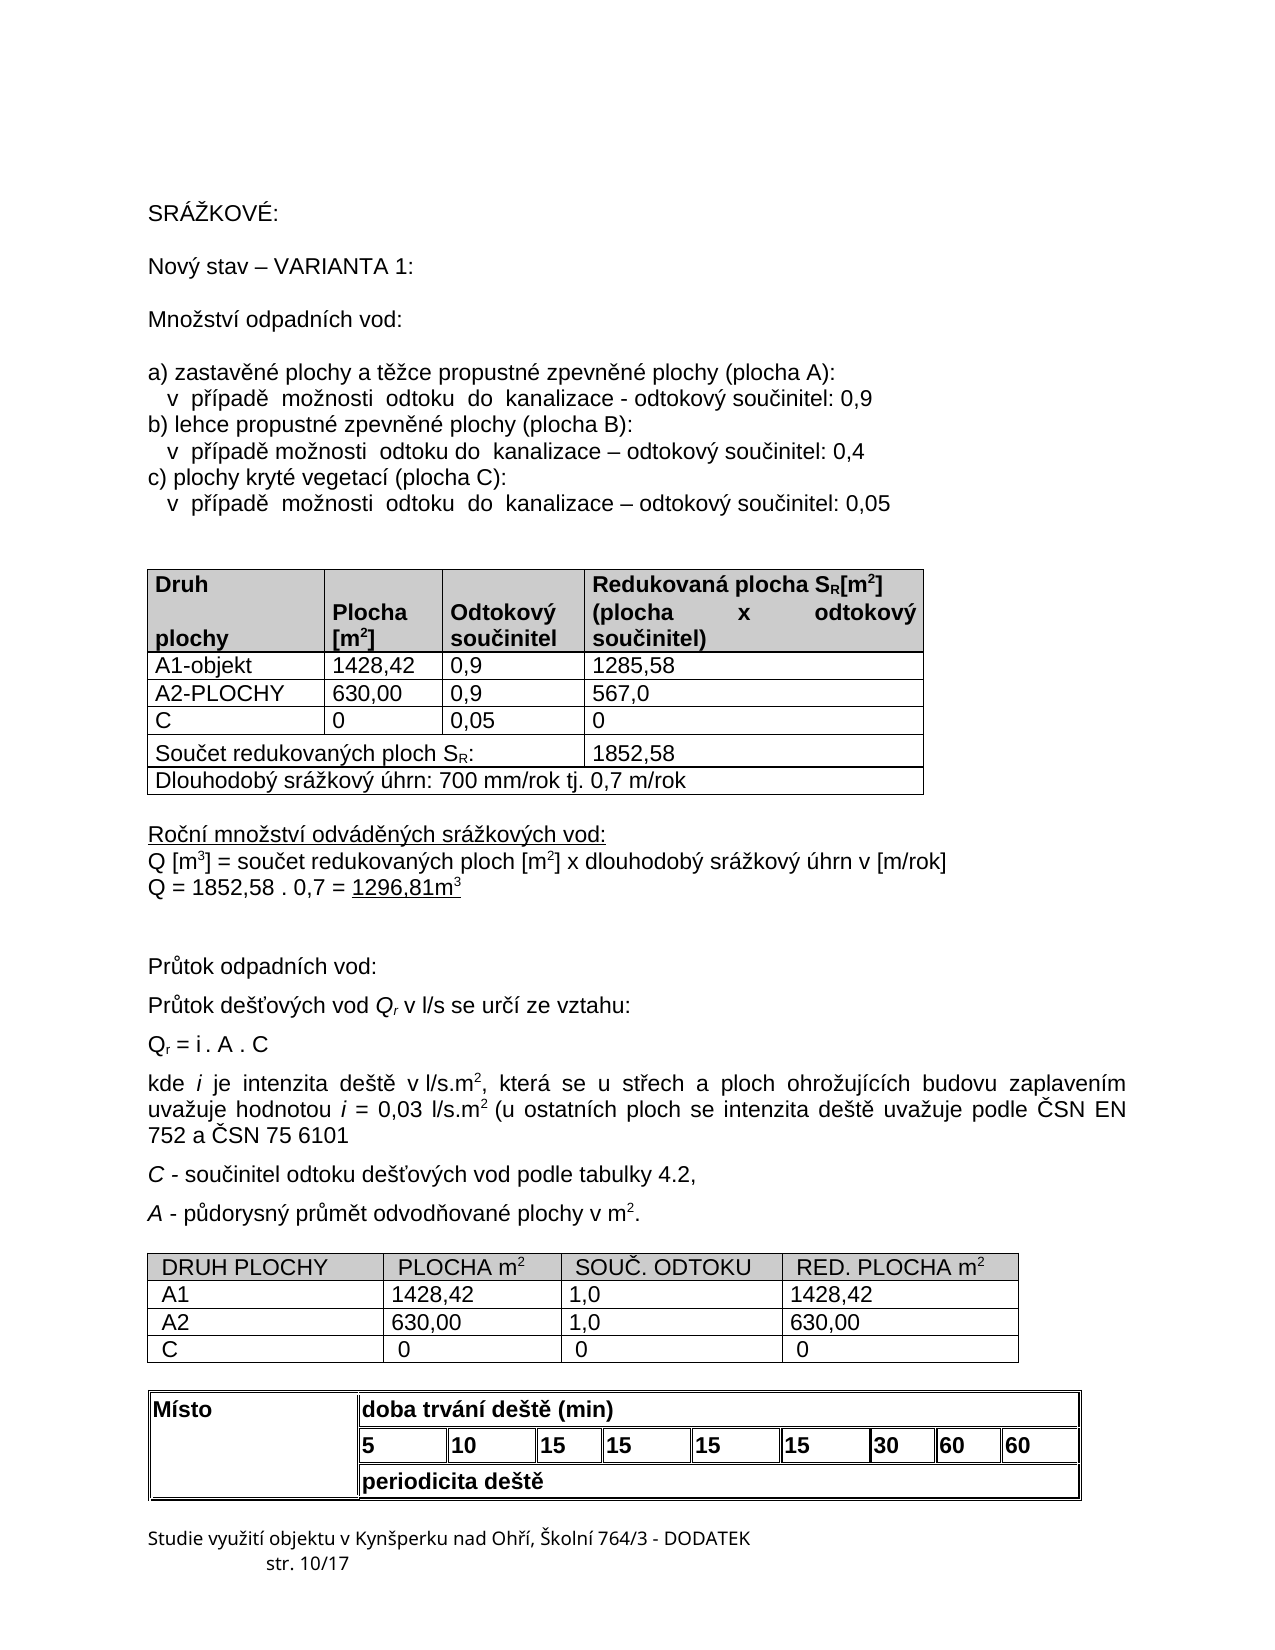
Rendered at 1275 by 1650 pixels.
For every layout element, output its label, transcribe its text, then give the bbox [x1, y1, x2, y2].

table_cell 1,0 [562, 1309, 782, 1335]
table_cell Dlouhodobý srážkový úhrn: 700 mm/rok tj. 0,7 m/rok [148, 768, 923, 794]
text Roční množství odváděných srážkových vod: [148, 821, 1127, 848]
table_cell 1428,42 [783, 1281, 1018, 1307]
table_cell 0 [585, 707, 923, 734]
table_cell 15 [538, 1429, 601, 1461]
table_cell 0 [783, 1336, 1018, 1362]
table_cell 630,00 [783, 1309, 1018, 1335]
table_cell Součet redukovaných ploch SR: [148, 735, 584, 766]
table_header doba trvání deště (min) [359, 1393, 1078, 1426]
table_cell 15 [604, 1429, 690, 1461]
table_cell 1285,58 [585, 653, 923, 679]
table_cell A1 [148, 1281, 383, 1307]
text v případě možnosti odtoku do kanalizace – odtokový součinitel: 0,05 [148, 490, 1127, 517]
table_cell 1,0 [562, 1281, 782, 1307]
text Průtok dešťových vod Qr v l/s se určí ze vztahu: [148, 992, 1127, 1018]
table_cell 0,9 [443, 653, 584, 679]
table_cell 30 [872, 1429, 934, 1461]
table_header PLOCHA m2 [384, 1254, 561, 1280]
table_cell A2-PLOCHY [148, 680, 324, 706]
table_cell 0,05 [443, 707, 584, 734]
table_cell plochy [148, 598, 324, 651]
table_cell (plocha x odtokový součinitel) [585, 598, 923, 651]
table_cell 567,0 [585, 680, 923, 706]
table_header DRUH PLOCHY [148, 1254, 383, 1280]
table_header Druh [148, 570, 324, 598]
text Qr = i . A . C [148, 1031, 1127, 1057]
table_header Místo [151, 1393, 358, 1497]
text Množství odpadních vod: [148, 306, 1127, 332]
table_cell 630,00 [325, 680, 442, 706]
table_cell 0 [325, 707, 442, 734]
table_cell 0 [384, 1336, 561, 1362]
text C - součinitel odtoku dešťových vod podle tabulky 4.2, [148, 1161, 1127, 1187]
table_cell 15 [693, 1429, 779, 1461]
table_cell 5 [360, 1429, 446, 1461]
table_cell periodicita deště [359, 1461, 1079, 1497]
text v případě možnosti odtoku do kanalizace – odtokový součinitel: 0,4 [148, 438, 1127, 464]
table_cell A1-objekt [148, 653, 324, 679]
table_header Redukovaná plocha SR[m2] [585, 570, 923, 598]
table_cell 630,00 [384, 1309, 561, 1335]
text Průtok odpadních vod: [148, 953, 1127, 979]
table_cell 60 [938, 1429, 1000, 1461]
table_cell C [148, 707, 324, 734]
table_header SOUČ. ODTOKU [562, 1254, 782, 1280]
table_cell 1852,58 [585, 735, 923, 766]
table_cell C [148, 1336, 383, 1362]
table_cell 60 [1002, 1426, 1080, 1461]
table_cell A2 [148, 1309, 383, 1335]
text Q = 1852,58 . 0,7 = 1296,81m3 [148, 874, 1127, 900]
table_cell 0,9 [443, 680, 584, 706]
table_header RED. PLOCHA m2 [783, 1254, 1018, 1280]
text b) lehce propustné zpevněné plochy (plocha B): [148, 411, 1127, 438]
text c) plochy kryté vegetací (plocha C): [148, 464, 1127, 490]
table_header Plocha [m2] [325, 570, 442, 651]
text Nový stav – VARIANTA 1: [148, 253, 1127, 279]
text Q [m3] = součet redukovaných ploch [m2] x dlouhodobý srážkový úhrn v [m/rok] [148, 848, 1127, 874]
table_cell 15 [783, 1429, 869, 1461]
table_cell 1428,42 [384, 1281, 561, 1307]
table_cell 1428,42 [325, 653, 442, 679]
text a) zastavěné plochy a těžce propustné zpevněné plochy (plocha A): [148, 358, 1127, 385]
text SRÁŽKOVÉ: [148, 200, 1127, 227]
text v případě možnosti odtoku do kanalizace - odtokový součinitel: 0,9 [148, 385, 1127, 411]
table_cell 10 [449, 1429, 535, 1461]
text A - půdorysný průmět odvodňované plochy v m2. [148, 1200, 1127, 1226]
table_cell 0 [562, 1336, 782, 1362]
text kde i je intenzita deště v l/s.m2, která se u střech a ploch ohrožujících budovu zaplavením uvažuje hodnotou i = 0,03 l/s.m2 (u ostatních ploch se intenzita deště uvažuje podle ČSN EN 752 a ČSN 75 6101 [148, 1069, 1127, 1149]
table_header Odtokový součinitel [443, 570, 584, 651]
